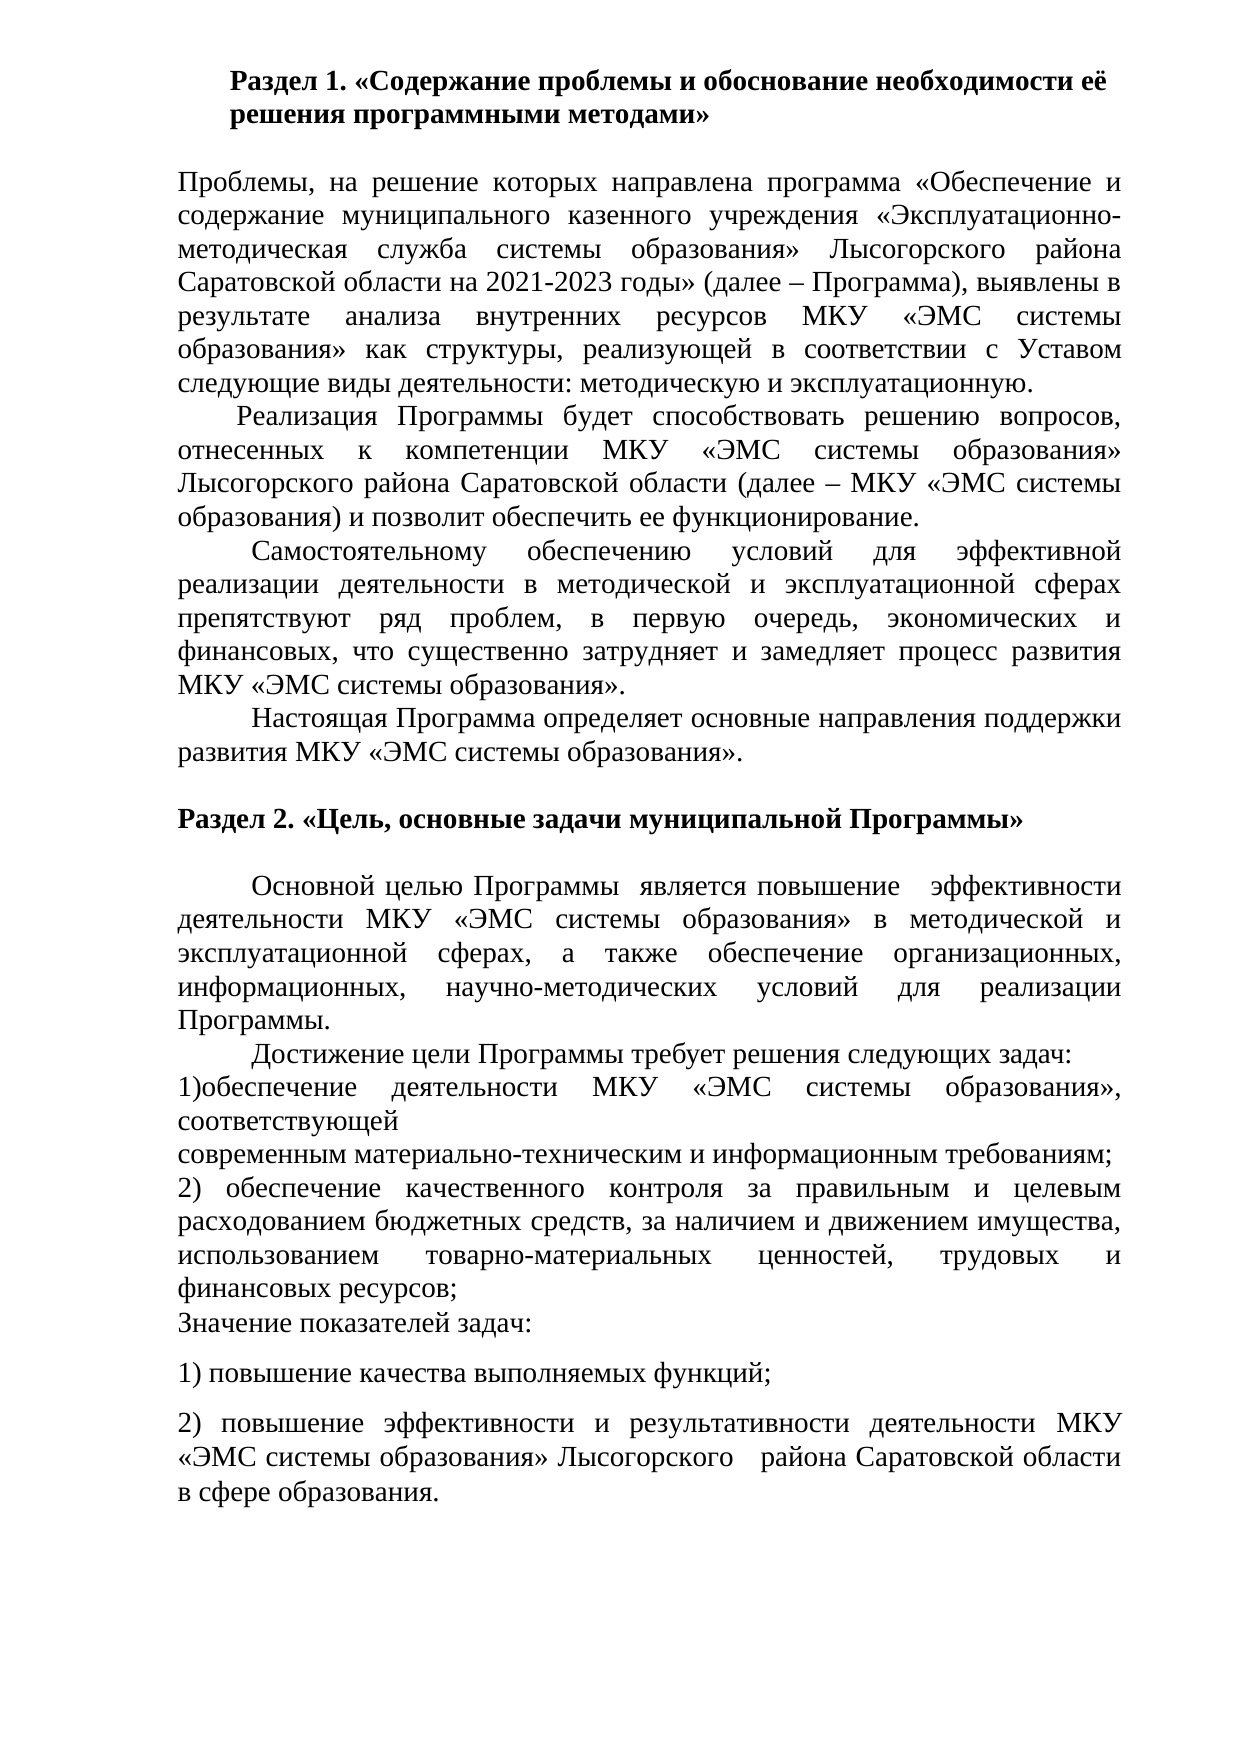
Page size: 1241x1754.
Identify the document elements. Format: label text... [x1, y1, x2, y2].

text Значение показателей задач: [177, 1304, 1122, 1338]
text Раздел 2. «Цель, основные задачи муниципальной Программы» [177, 801, 1122, 834]
text Настоящая Программа определяет основные направления поддержки развития МКУ «ЭМС системы образования». [177, 700, 1122, 767]
text 1) повышение качества выполняемых функций; [177, 1354, 1122, 1388]
text Реализация Программы будет способствовать решению вопросов, отнесенных к компетенции МКУ «ЭМС системы образования» Лысогорского района Саратовской области (далее – МКУ «ЭМС системы образования) и позволит обеспечить ее функционирование. [177, 398, 1122, 533]
text Основной целью Программы является повышение эффективности деятельности МКУ «ЭМС системы образования» в методической и эксплуатационной сферах, а также обеспечение организационных, информационных, научно-методических условий для реализации Программы. [177, 868, 1122, 1036]
text Проблемы, на решение которых направлена программа «Обеспечение и содержание муниципального казенного учреждения «Эксплуатационно-методическая служба системы образования» Лысогорского района Саратовской области на 2021-2023 годы» (далее – Программа), выявлены в результате анализа внутренних ресурсов МКУ «ЭМС системы образования» как структуры, реализующей в соответствии с Уставом следующие виды деятельности: методическую и эксплуатационную. [177, 164, 1122, 398]
text Самостоятельному обеспечению условий для эффективной реализации деятельности в методической и эксплуатационной сферах препятствуют ряд проблем, в первую очередь, экономических и финансовых, что существенно затрудняет и замедляет процесс развития МКУ «ЭМС системы образования». [177, 533, 1122, 700]
text Достижение цели Программы требует решения следующих задач: [177, 1036, 1122, 1069]
list Раздел 1. «Содержание проблемы и обоснование необходимости её решения программными методами» [229, 63, 1122, 130]
text 2) обеспечение качественного контроля за правильным и целевым расходованием бюджетных средств, за наличием и движением имущества, использованием товарно-материальных ценностей, трудовых и финансовых ресурсов; [177, 1170, 1122, 1304]
text 1)обеспечение деятельности МКУ «ЭМС системы образования», соответствующей [177, 1069, 1122, 1136]
text современным материально-техническим и информационным требованиям; [177, 1136, 1122, 1170]
text 2) повышение эффективности и результативности деятельности МКУ «ЭМС системы образования» Лысогорского района Саратовской области в сфере образования. [177, 1404, 1122, 1507]
